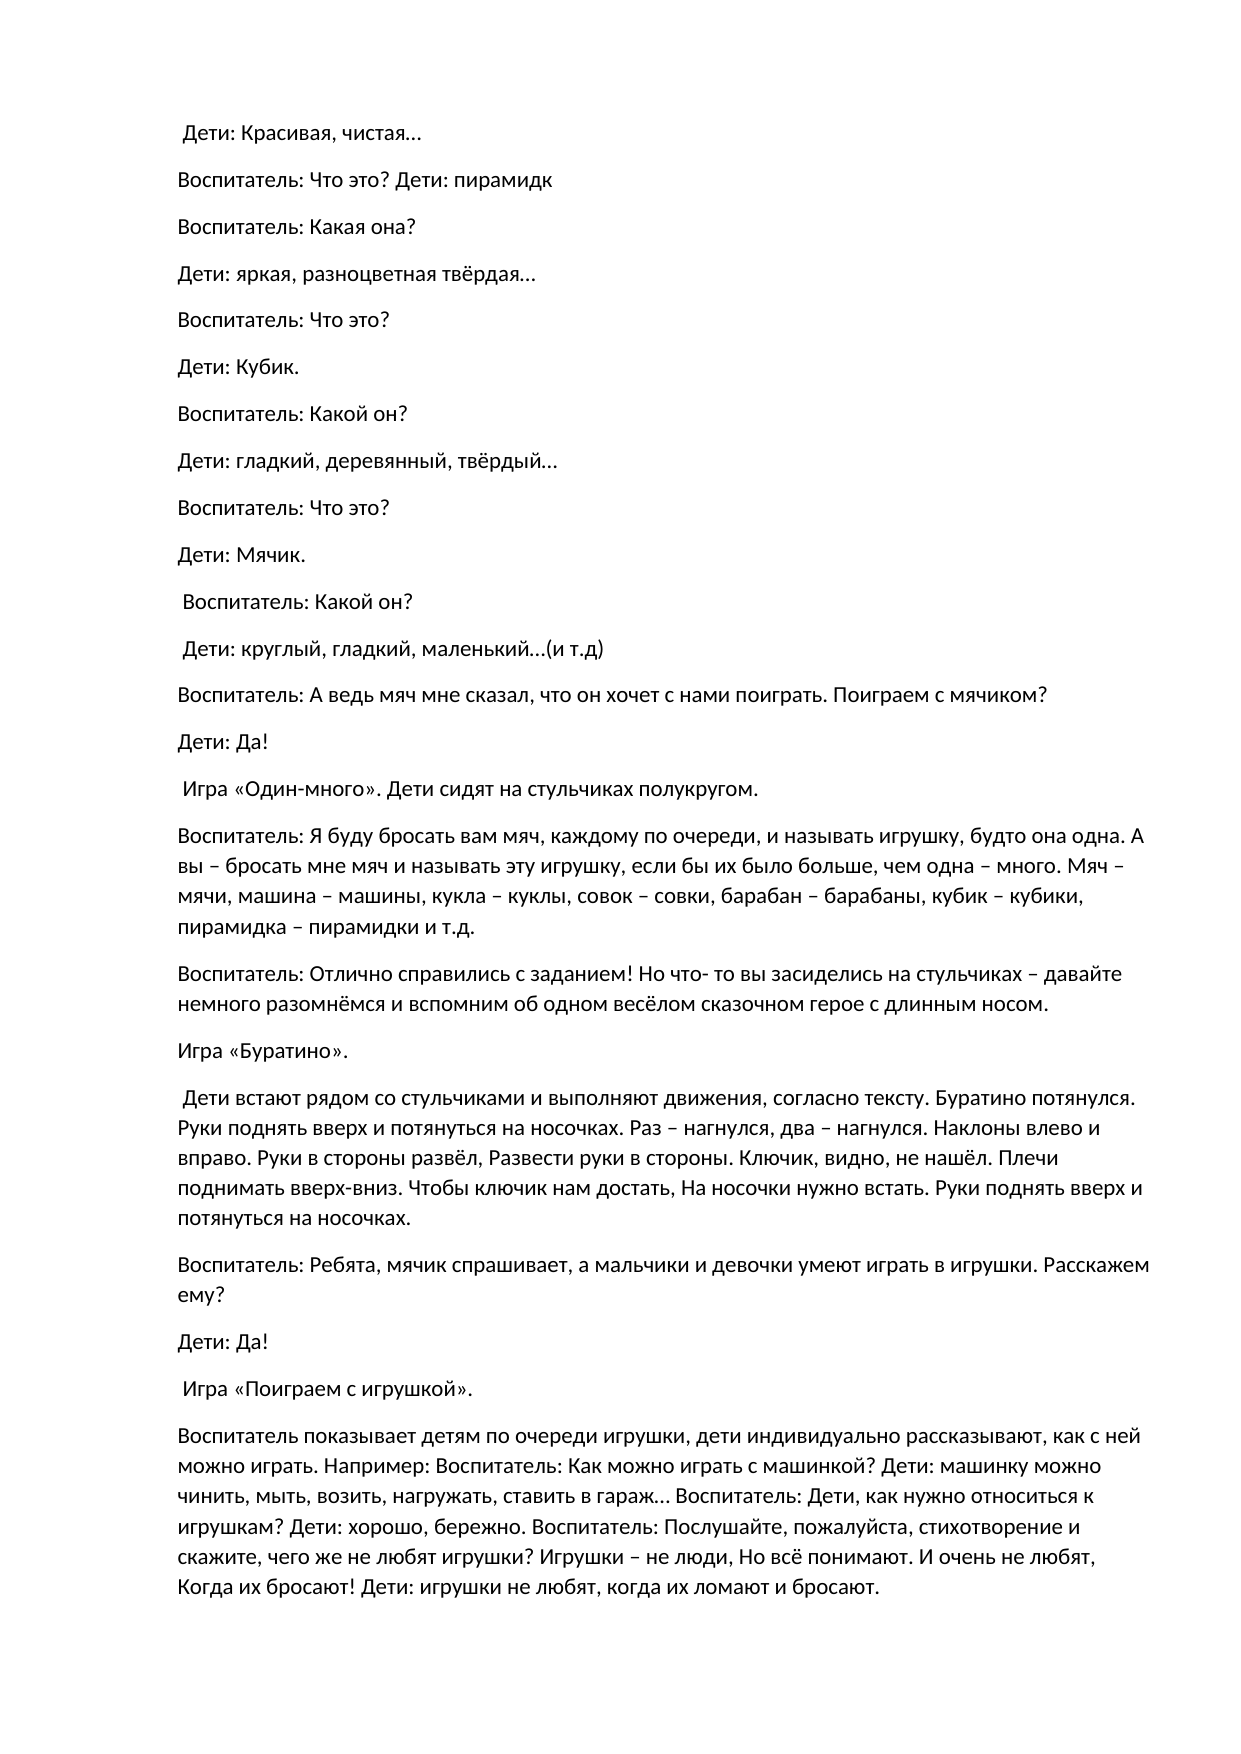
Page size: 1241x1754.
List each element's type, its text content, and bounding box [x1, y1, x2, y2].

text Воспитатель: А ведь мяч мне сказал, что он хочет с нами поиграть. Поиграем с мячиком? [177, 681, 1152, 709]
text Воспитатель: Что это? [177, 493, 1152, 521]
text Дети: Да! [177, 1327, 1152, 1356]
text Воспитатель: Ребята, мячик спрашивает, а мальчики и девочки умеют играть в игрушки. Расскажем ему? [177, 1250, 1152, 1309]
text Дети: гладкий, деревянный, твёрдый… [177, 446, 1152, 474]
text Воспитатель: Какой он? [177, 399, 1152, 427]
text Воспитатель показывает детям по очереди игрушки, дети индивидуально рассказывают, как с ней можно играть. Например: Воспитатель: Как можно играть с машинкой? Дети: машинку можно чинить, мыть, возить, нагружать, ставить в гараж… Воспитатель: Дети, как нужно относиться к игрушкам? Дети: хорошо, бережно. Воспитатель: Послушайте, пожалуйста, стихотворение и скажите, чего же не любят игрушки? Игрушки – не люди, Но всё понимают. И очень не любят, Когда их бросают! Дети: игрушки не любят, когда их ломают и бросают. [177, 1421, 1152, 1600]
text Дети: Мячик. [177, 540, 1152, 568]
text Воспитатель: Отлично справились с заданием! Но что- то вы засиделись на стульчиках – давайте немного разомнёмся и вспомним об одном весёлом сказочном герое с длинным носом. [177, 959, 1152, 1017]
text Воспитатель: Я буду бросать вам мяч, каждому по очереди, и называть игрушку, будто она одна. А вы – бросать мне мяч и называть эту игрушку, если бы их было больше, чем одна – много. Мяч – мячи, машина – машины, кукла – куклы, совок – совки, барабан – барабаны, кубик – кубики, пирамидка – пирамидки и т.д. [177, 821, 1152, 940]
text Дети: Красивая, чистая… [177, 118, 1152, 146]
text Игра «Буратино». [177, 1036, 1152, 1064]
text Дети: яркая, разноцветная твёрдая… [177, 259, 1152, 287]
text Дети: Кубик. [177, 352, 1152, 381]
text Воспитатель: Какая она? [177, 212, 1152, 240]
text Воспитатель: Какой он? [177, 587, 1152, 615]
text Дети: круглый, гладкий, маленький…(и т.д) [177, 634, 1152, 662]
text Дети: Да! [177, 727, 1152, 756]
text Воспитатель: Что это? Дети: пирамидк [177, 165, 1152, 193]
text Воспитатель: Что это? [177, 306, 1152, 334]
text Игра «Поиграем с игрушкой». [177, 1374, 1152, 1402]
text Дети встают рядом со стульчиками и выполняют движения, согласно тексту. Буратино потянулся. Руки поднять вверх и потянуться на носочках. Раз – нагнулся, два – нагнулся. Наклоны влево и вправо. Руки в стороны развёл, Развести руки в стороны. Ключик, видно, не нашёл. Плечи поднимать вверх-вниз. Чтобы ключик нам достать, На носочки нужно встать. Руки поднять вверх и потянуться на носочках. [177, 1083, 1152, 1232]
text Игра «Один-много». Дети сидят на стульчиках полукругом. [177, 774, 1152, 802]
